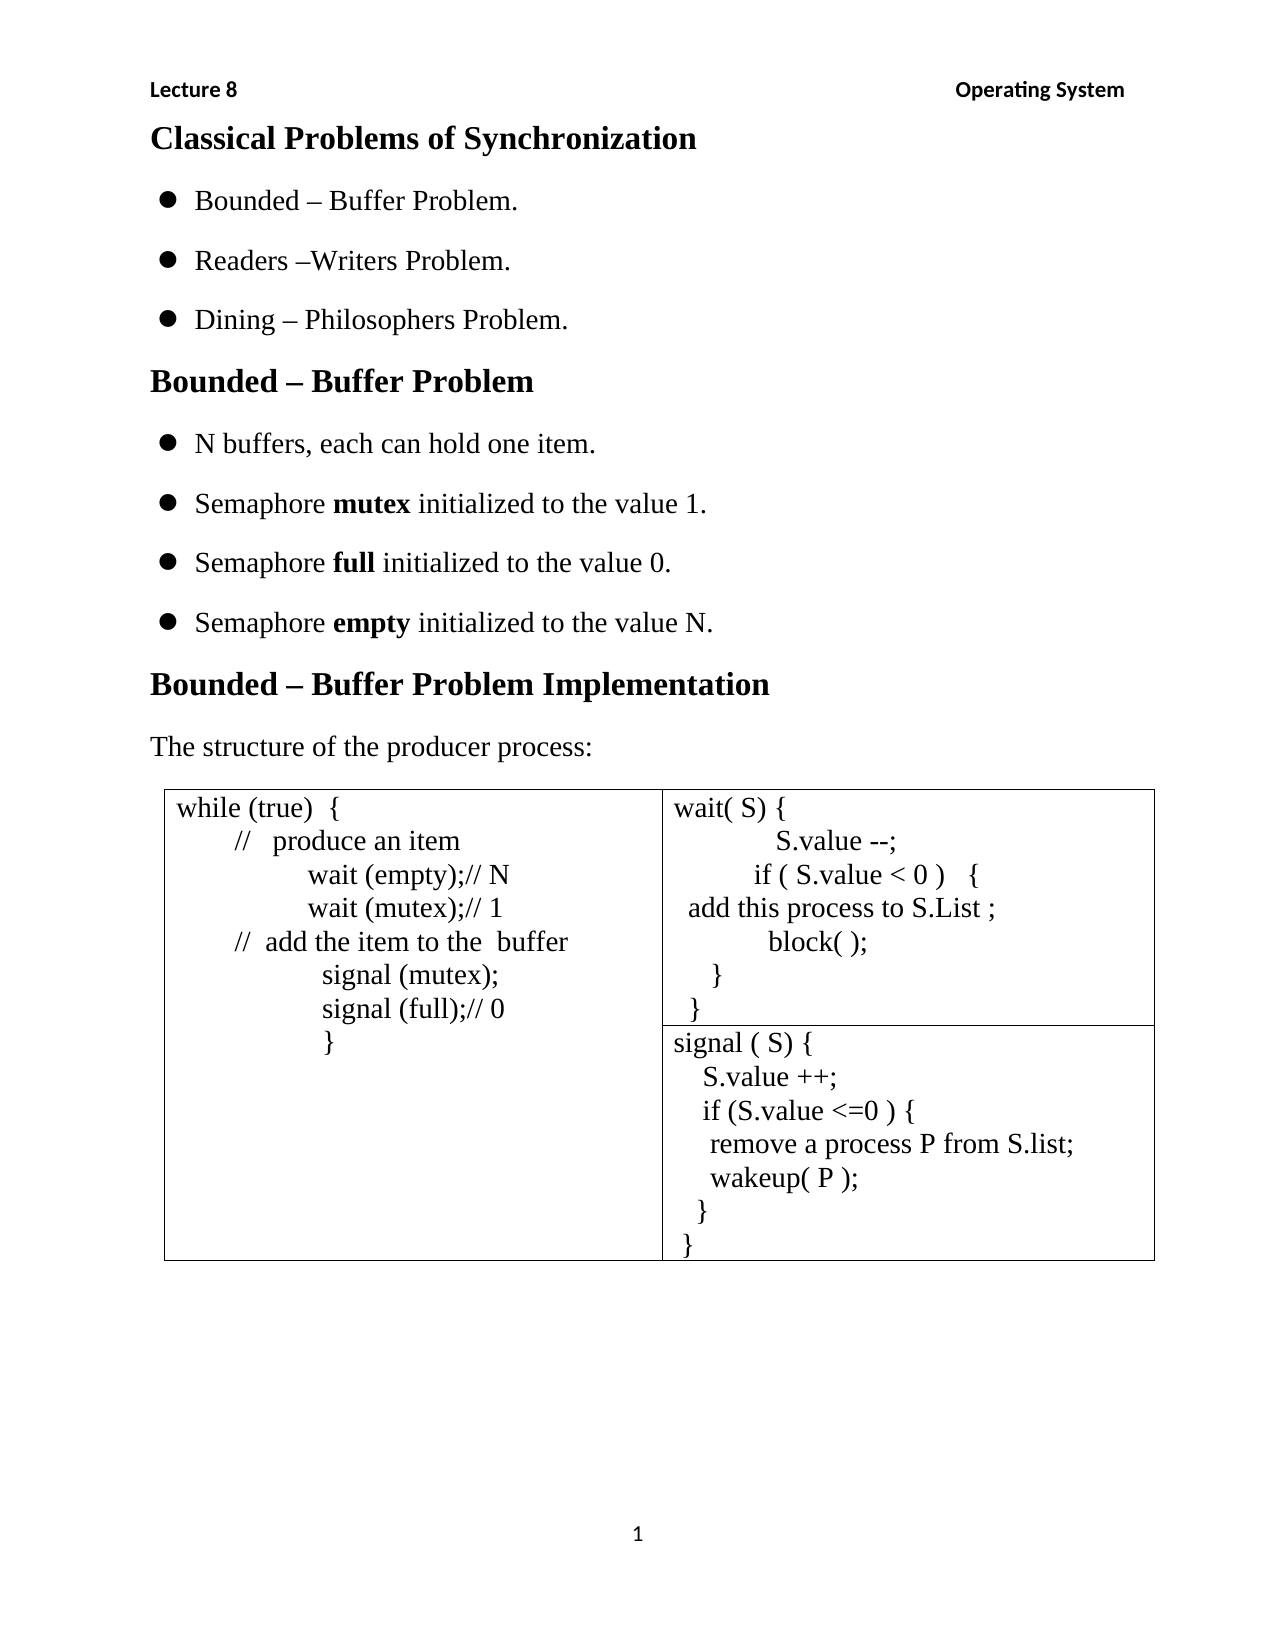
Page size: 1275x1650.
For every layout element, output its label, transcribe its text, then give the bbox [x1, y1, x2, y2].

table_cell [663, 1026, 1154, 1260]
text The structure of the producer process: [150, 729, 1125, 763]
table_header wait( S) { S.value --; if ( S.value < 0 ) { add this process to S.List ; block( ); } } [663, 790, 1154, 1024]
list N buffers, each can hold one item. [157, 426, 1125, 460]
list Dining – Philosophers Problem. [157, 302, 1125, 336]
list Bounded – Buffer Problem. [157, 183, 1125, 217]
text Bounded – Buffer Problem Implementation [150, 664, 1125, 703]
list Semaphore empty initialized to the value N. [157, 605, 1125, 638]
list Readers –Writers Problem. [157, 243, 1125, 276]
text Classical Problems of Synchronization [150, 118, 1125, 157]
list Semaphore mutex initialized to the value 1. [157, 486, 1125, 519]
text Bounded – Buffer Problem [150, 362, 1125, 400]
list Semaphore full initialized to the value 0. [157, 545, 1125, 579]
table_header while (true) { // produce an item wait (empty);// N wait (mutex);// 1 // add the item to the buffer signal (mutex); signal (full);// 0 } [165, 790, 662, 1260]
